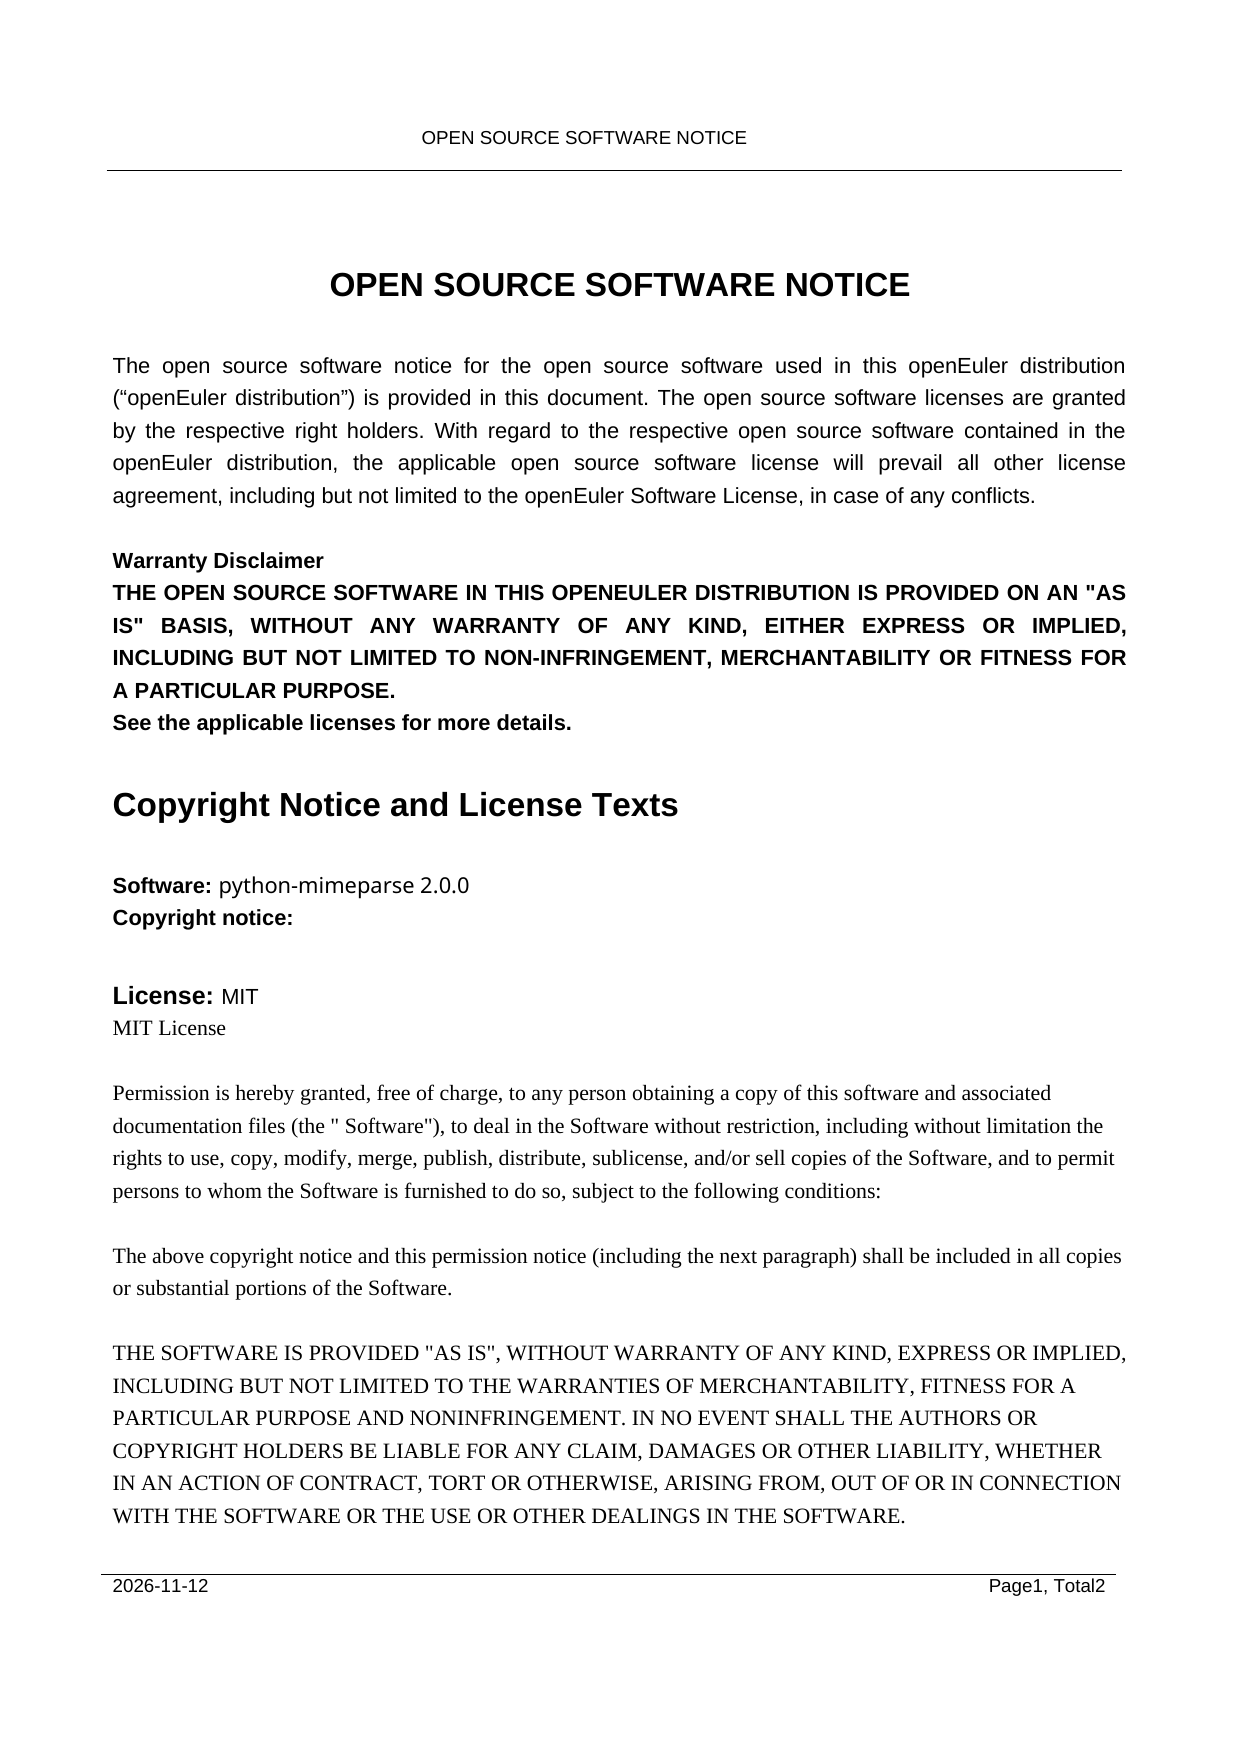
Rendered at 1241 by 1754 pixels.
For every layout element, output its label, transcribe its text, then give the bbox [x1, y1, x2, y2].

text MIT License Permission is hereby granted, free of charge, to any person obtaining a copy of this software and associated documentation files (the " Software"), to deal in the Software without restriction, including without limitation the rights to use, copy, modify, merge, publish, distribute, sublicense, and/or sell copies of the Software, and to permit persons to whom the Software is furnished to do so, subject to the following conditions: The above copyright notice and this permission notice (including the next paragraph) shall be included in all copies or substantial portions of the Software. THE SOFTWARE IS PROVIDED "AS IS", WITHOUT WARRANTY OF ANY KIND, EXPRESS OR IMPLIED, INCLUDING BUT NOT LIMITED TO THE WARRANTIES OF MERCHANTABILITY, FITNESS FOR A PARTICULAR PURPOSE AND NONINFRINGEMENT. IN NO EVENT SHALL THE AUTHORS OR COPYRIGHT HOLDERS BE LIABLE FOR ANY CLAIM, DAMAGES OR OTHER LIABILITY, WHETHER IN AN ACTION OF CONTRACT, TORT OR OTHERWISE, ARISING FROM, OUT OF OR IN CONNECTION WITH THE SOFTWARE OR THE USE OR OTHER DEALINGS IN THE SOFTWARE. [112, 1012, 1128, 1564]
text THE OPEN SOURCE SOFTWARE IN THIS OPENEULER DISTRIBUTION IS PROVIDED ON AN "AS IS" BASIS, WITHOUT ANY WARRANTY OF ANY KIND, EITHER EXPRESS OR IMPLIED, INCLUDING BUT NOT LIMITED TO NON-INFRINGEMENT, MERCHANTABILITY OR FITNESS FOR A PARTICULAR PURPOSE. See the applicable licenses for more details. [112, 576, 1128, 739]
text License: MIT [112, 979, 1128, 1012]
text Copyright Notice and License Texts [112, 771, 1128, 836]
text The open source software notice for the open source software used in this openEuler distribution (“openEuler distribution”) is provided in this document. The open source software licenses are granted by the respective right holders. With regard to the respective open source software contained in the openEuler distribution, the applicable open source software license will prevail all other license agreement, including but not limited to the openEuler Software License, in case of any conflicts. [112, 349, 1128, 511]
text OPEN SOURCE SOFTWARE NOTICE [112, 251, 1128, 316]
text Copyright notice: [112, 901, 1128, 934]
title Software: python-mimeparse 2.0.0 [112, 869, 1128, 901]
text Warranty Disclaimer [112, 544, 1128, 576]
